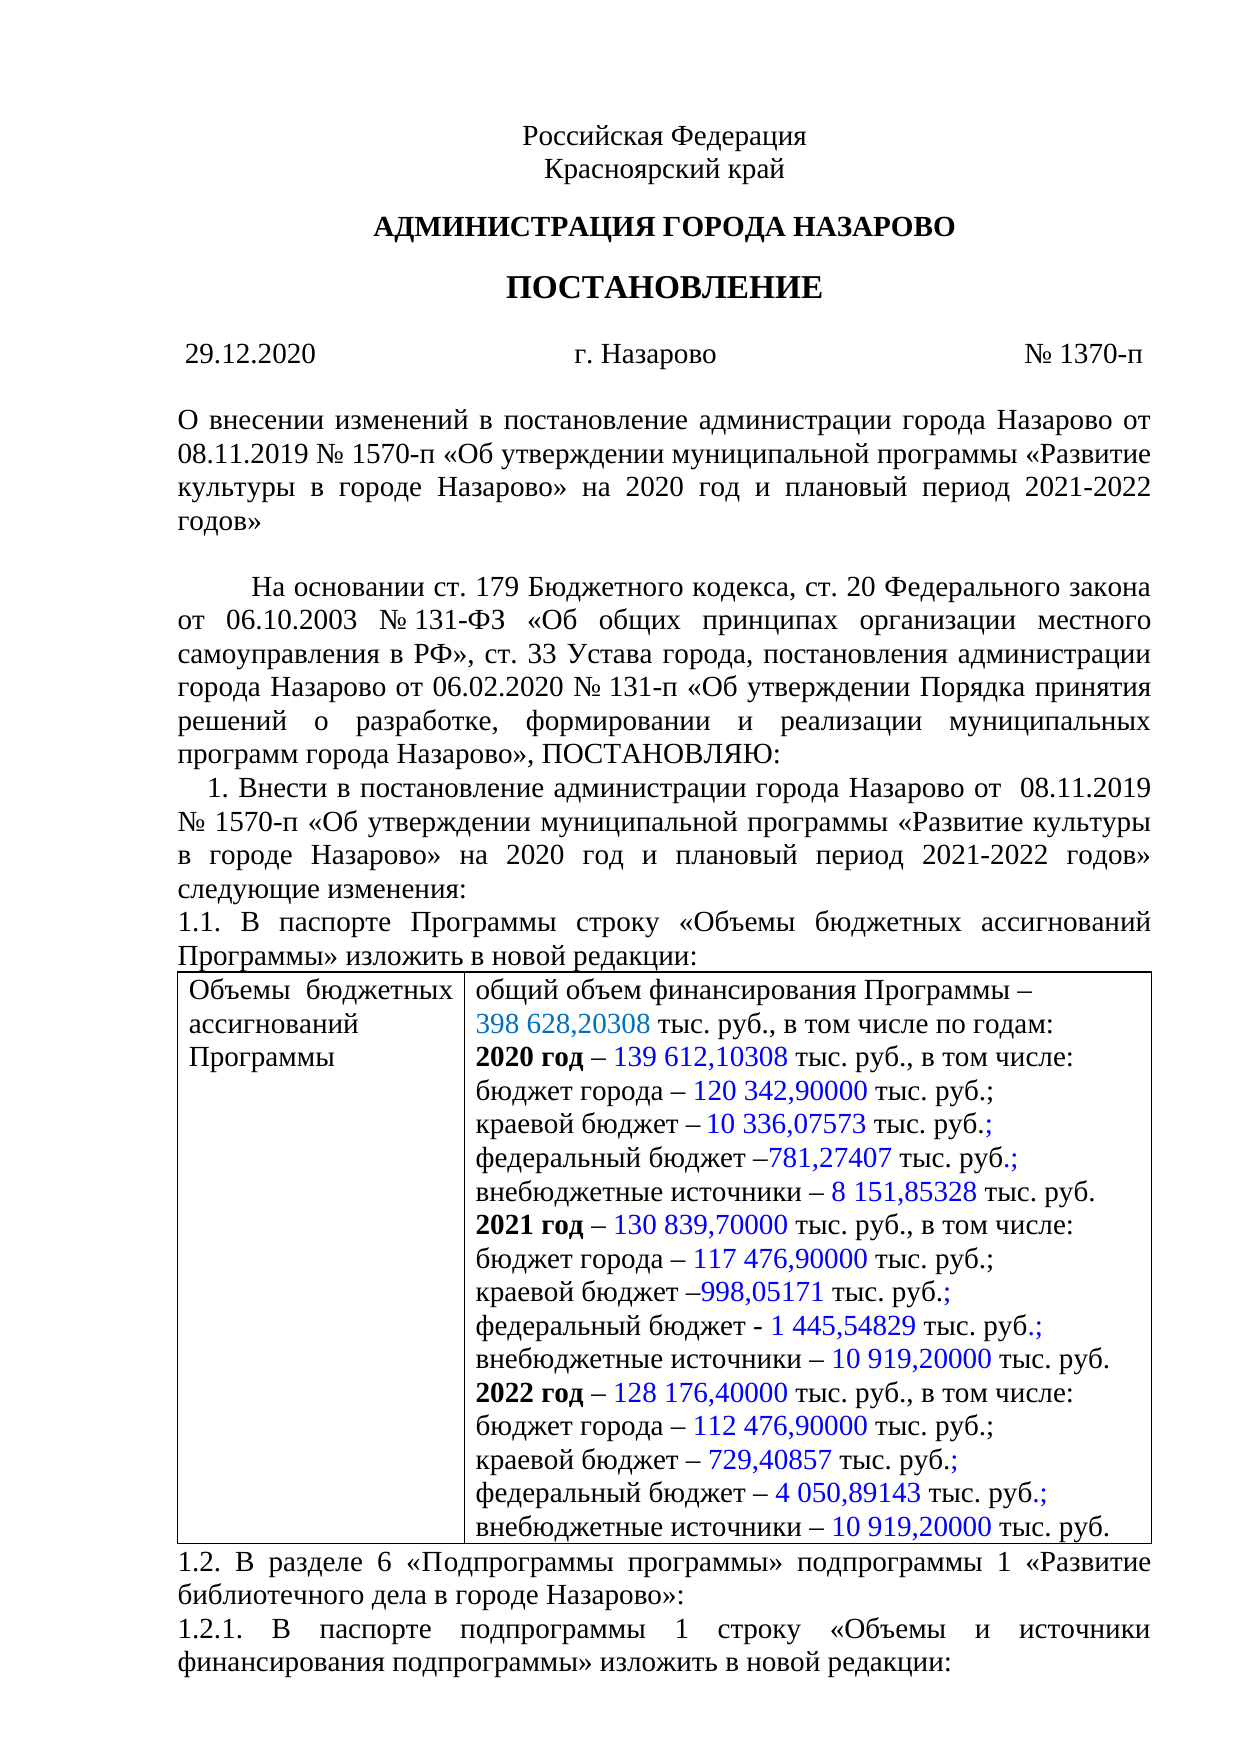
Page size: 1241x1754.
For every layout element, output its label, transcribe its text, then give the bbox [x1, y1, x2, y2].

text Российская Федерация [177, 118, 1152, 152]
title ПОСТАНОВЛЕНИЕ [177, 267, 1152, 305]
title АДМИНИСТРАЦИЯ ГОРОДА НАЗАРОВО [177, 209, 1152, 243]
title 1.2. В разделе 6 «Подпрограммы программы» подпрограммы 1 «Развитие библиотечного дела в городе Назарово»: [177, 1544, 1152, 1611]
title 29.12.2020 г. Назарово № 1370-п [177, 336, 1152, 370]
title О внесении изменений в постановление администрации города Назарово от 08.11.2019 № 1570-п «Об утверждении муниципальной программы «Развитие культуры в городе Назарово» на 2020 год и плановый период 2021-2022 годов» [177, 402, 1152, 536]
table_header общий объем финансирования Программы – 398 628,20308 тыс. руб., в том числе по годам: 2020 год – 139 612,10308 тыс. руб., в том числе: бюджет города – 120 342,90000 тыс. руб.; краевой бюджет – 10 336,07573 тыс. руб.; федеральный бюджет –781,27407 тыс. руб.; внебюджетные источники – 8 151,85328 тыс. руб. 2021 год – 130 839,70000 тыс. руб., в том числе: бюджет города – 117 476,90000 тыс. руб.; краевой бюджет –998,05171 тыс. руб.; федеральный бюджет - 1 445,54829 тыс. руб.; внебюджетные источники – 10 919,20000 тыс. руб. 2022 год – 128 176,40000 тыс. руб., в том числе: бюджет города – 112 476,90000 тыс. руб.; краевой бюджет – 729,40857 тыс. руб.; федеральный бюджет – 4 050,89143 тыс. руб.; внебюджетные источники – 10 919,20000 тыс. руб. [465, 973, 1151, 1543]
text 1. Внести в постановление администрации города Назарово от 08.11.2019 № 1570-п «Об утверждении муниципальной программы «Развитие культуры в городе Назарово» на 2020 год и плановый период 2021-2022 годов» следующие изменения: [177, 770, 1152, 904]
text 1.1. В паспорте Программы строку «Объемы бюджетных ассигнований Программы» изложить в новой редакции: [177, 904, 1152, 971]
text На основании ст. 179 Бюджетного кодекса, ст. 20 Федерального закона от 06.10.2003 № 131-ФЗ «Об общих принципах организации местного самоуправления в РФ», ст. 33 Устава города, постановления администрации города Назарово от 06.02.2020 № 131-п «Об утверждении Порядка принятия решений о разработке, формировании и реализации муниципальных программ города Назарово», ПОСТАНОВЛЯЮ: [177, 569, 1152, 770]
table_header Объемы бюджетных ассигнований Программы [178, 973, 464, 1543]
text Красноярский край [177, 152, 1152, 185]
title 1.2.1. В паспорте подпрограммы 1 строку «Объемы и источники финансирования подпрограммы» изложить в новой редакции: [177, 1611, 1152, 1678]
